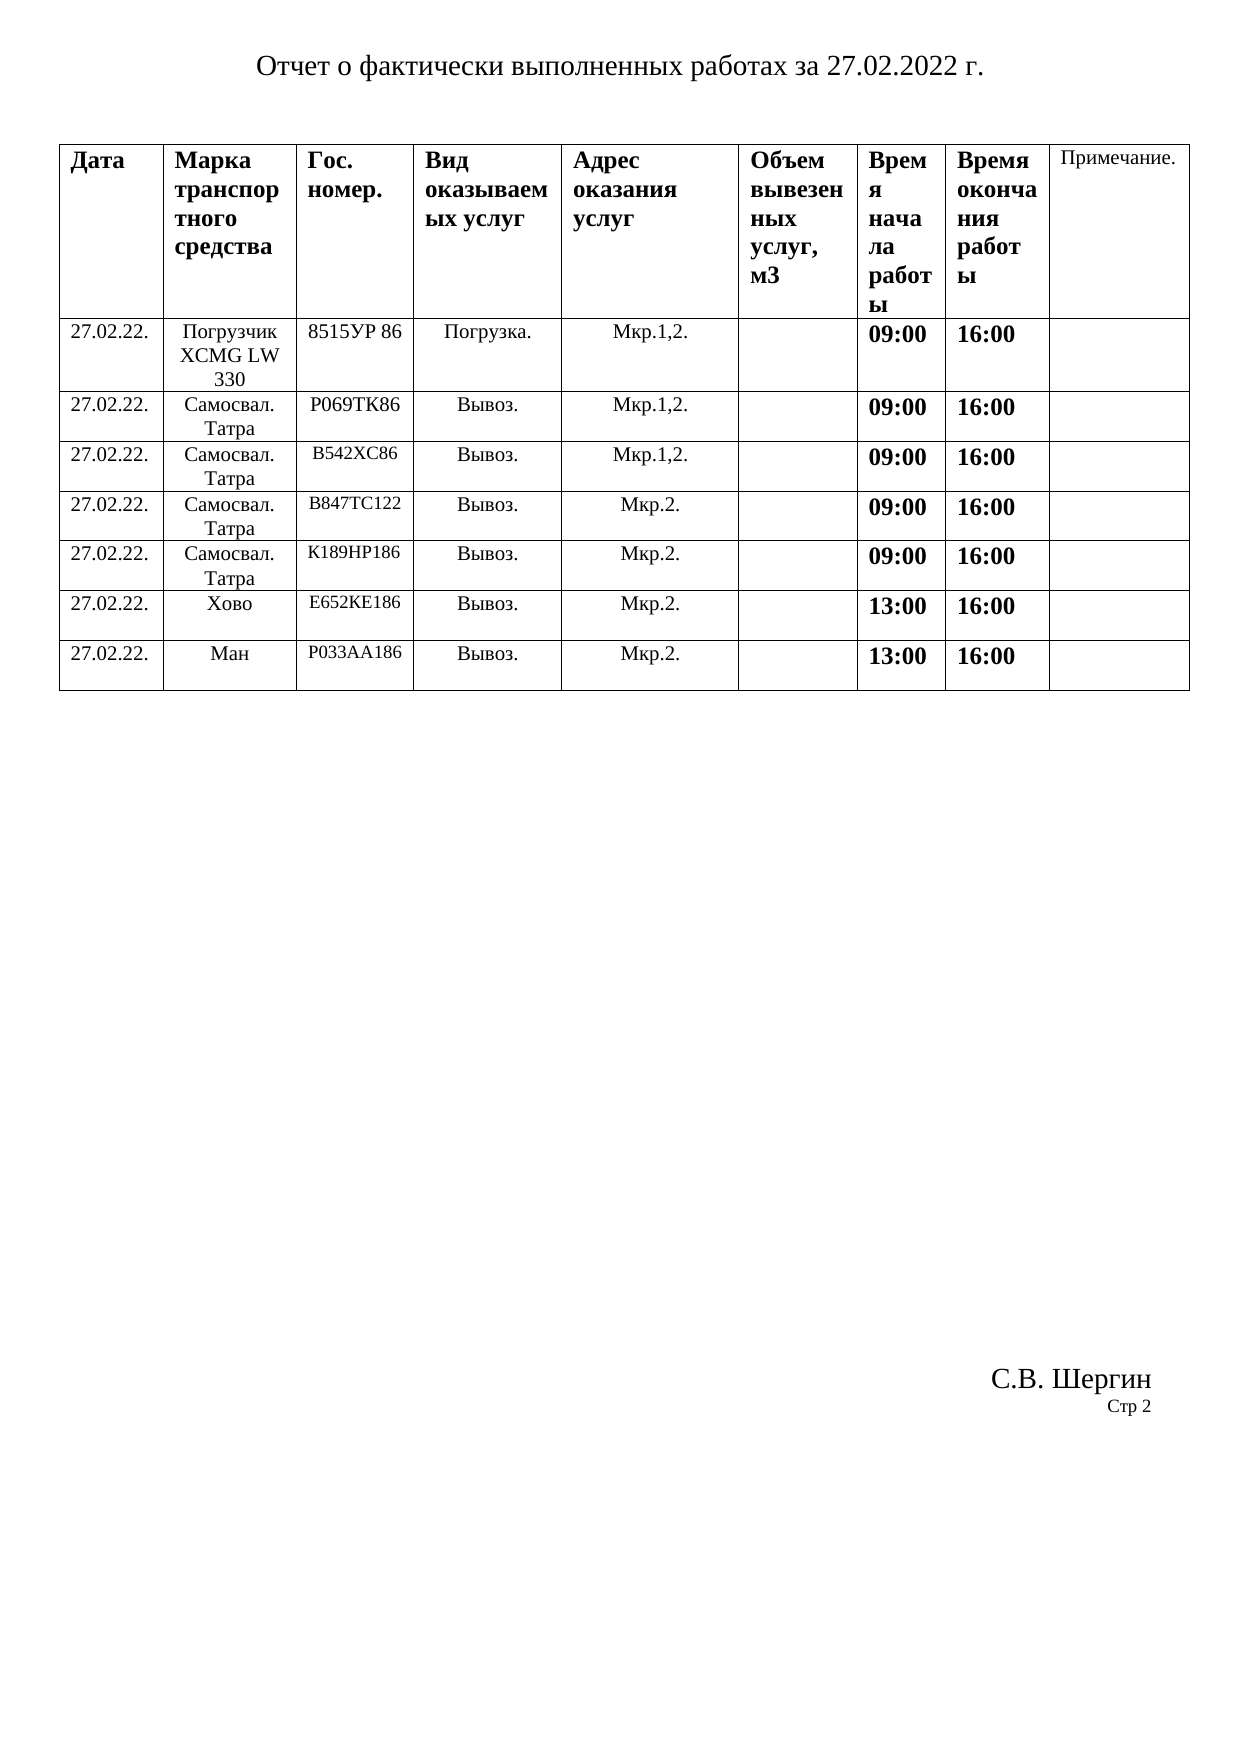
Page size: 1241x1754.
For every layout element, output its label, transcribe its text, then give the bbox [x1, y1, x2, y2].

table_cell [1050, 492, 1189, 540]
table_cell 09:00 [858, 392, 945, 441]
table_cell [739, 492, 857, 540]
table_cell 27.02.22. [60, 392, 163, 441]
table_cell 27.02.22. [60, 641, 163, 690]
table_cell 27.02.22. [60, 319, 163, 391]
table_cell Мкр.2. [562, 591, 738, 640]
table_cell Погрузка. [414, 319, 561, 391]
table_header Объем вывезенных услуг, м3 [739, 145, 857, 318]
table_cell 27.02.22. [60, 541, 163, 590]
text С.В. Шергин [89, 1362, 1152, 1395]
table_cell Мкр.2. [562, 641, 738, 690]
table_cell Самосвал. Татра [164, 492, 296, 540]
text Отчет о фактически выполненных работах за 27.02.2022 г. [89, 48, 1152, 82]
table_cell Мкр.2. [562, 492, 738, 540]
table_cell В542ХС86 [297, 442, 413, 491]
table_cell [1050, 319, 1189, 391]
table_cell Вывоз. [414, 492, 561, 540]
table_header Гос. номер. [297, 145, 413, 318]
table_cell Мкр.1,2. [562, 442, 738, 491]
table_cell [1050, 442, 1189, 491]
table_header Марка транспортного средства [164, 145, 296, 318]
table_cell К189НР186 [297, 541, 413, 590]
table_cell Самосвал. Татра [164, 392, 296, 441]
table_cell 16:00 [946, 591, 1049, 640]
table_header Вид оказываемых услуг [414, 145, 561, 318]
table_cell Самосвал. Татра [164, 442, 296, 491]
table_cell 09:00 [858, 442, 945, 491]
table_cell [739, 541, 857, 590]
table_cell 16:00 [946, 442, 1049, 491]
table_cell 8515УР 86 [297, 319, 413, 391]
table_cell 13:00 [858, 641, 945, 690]
table_header Время начала работы [858, 145, 945, 318]
table_cell В847ТС122 [297, 492, 413, 540]
table_cell [739, 392, 857, 441]
table_cell Ман [164, 641, 296, 690]
table_cell 16:00 [946, 492, 1049, 540]
table_cell [739, 442, 857, 491]
table_cell Р069ТК86 [297, 392, 413, 441]
table_cell [1050, 392, 1189, 441]
table_cell 09:00 [858, 319, 945, 391]
table_cell 27.02.22. [60, 492, 163, 540]
table_header Дата [60, 145, 163, 318]
table_cell Самосвал. Татра [164, 541, 296, 590]
table_cell 27.02.22. [60, 591, 163, 640]
table_cell [739, 641, 857, 690]
table_cell [1050, 541, 1189, 590]
table_header Время окончания работы [946, 145, 1049, 318]
text Стр 2 [89, 1395, 1152, 1417]
table_cell 09:00 [858, 541, 945, 590]
table_cell 16:00 [946, 392, 1049, 441]
table_cell 09:00 [858, 492, 945, 540]
table_cell Вывоз. [414, 442, 561, 491]
table_cell Погрузчик XCMG LW 330 [164, 319, 296, 391]
table_cell 16:00 [946, 641, 1049, 690]
table_cell [739, 319, 857, 391]
table_cell Е652КЕ186 [297, 591, 413, 640]
table_header Примечание. [1050, 145, 1189, 318]
table_header Адрес оказания услуг [562, 145, 738, 318]
table_cell 16:00 [946, 319, 1049, 391]
table_cell Хово [164, 591, 296, 640]
table_cell Вывоз. [414, 641, 561, 690]
table_cell 16:00 [946, 541, 1049, 590]
table_cell Р033АА186 [297, 641, 413, 690]
table_cell Вывоз. [414, 541, 561, 590]
table_cell Вывоз. [414, 591, 561, 640]
table_cell 13:00 [858, 591, 945, 640]
table_cell Мкр.1,2. [562, 392, 738, 441]
table_cell Вывоз. [414, 392, 561, 441]
table_cell 27.02.22. [60, 442, 163, 491]
table_cell [1050, 641, 1189, 690]
table_cell Мкр.2. [562, 541, 738, 590]
table_cell Мкр.1,2. [562, 319, 738, 391]
table_cell [739, 591, 857, 640]
table_cell [1050, 591, 1189, 640]
